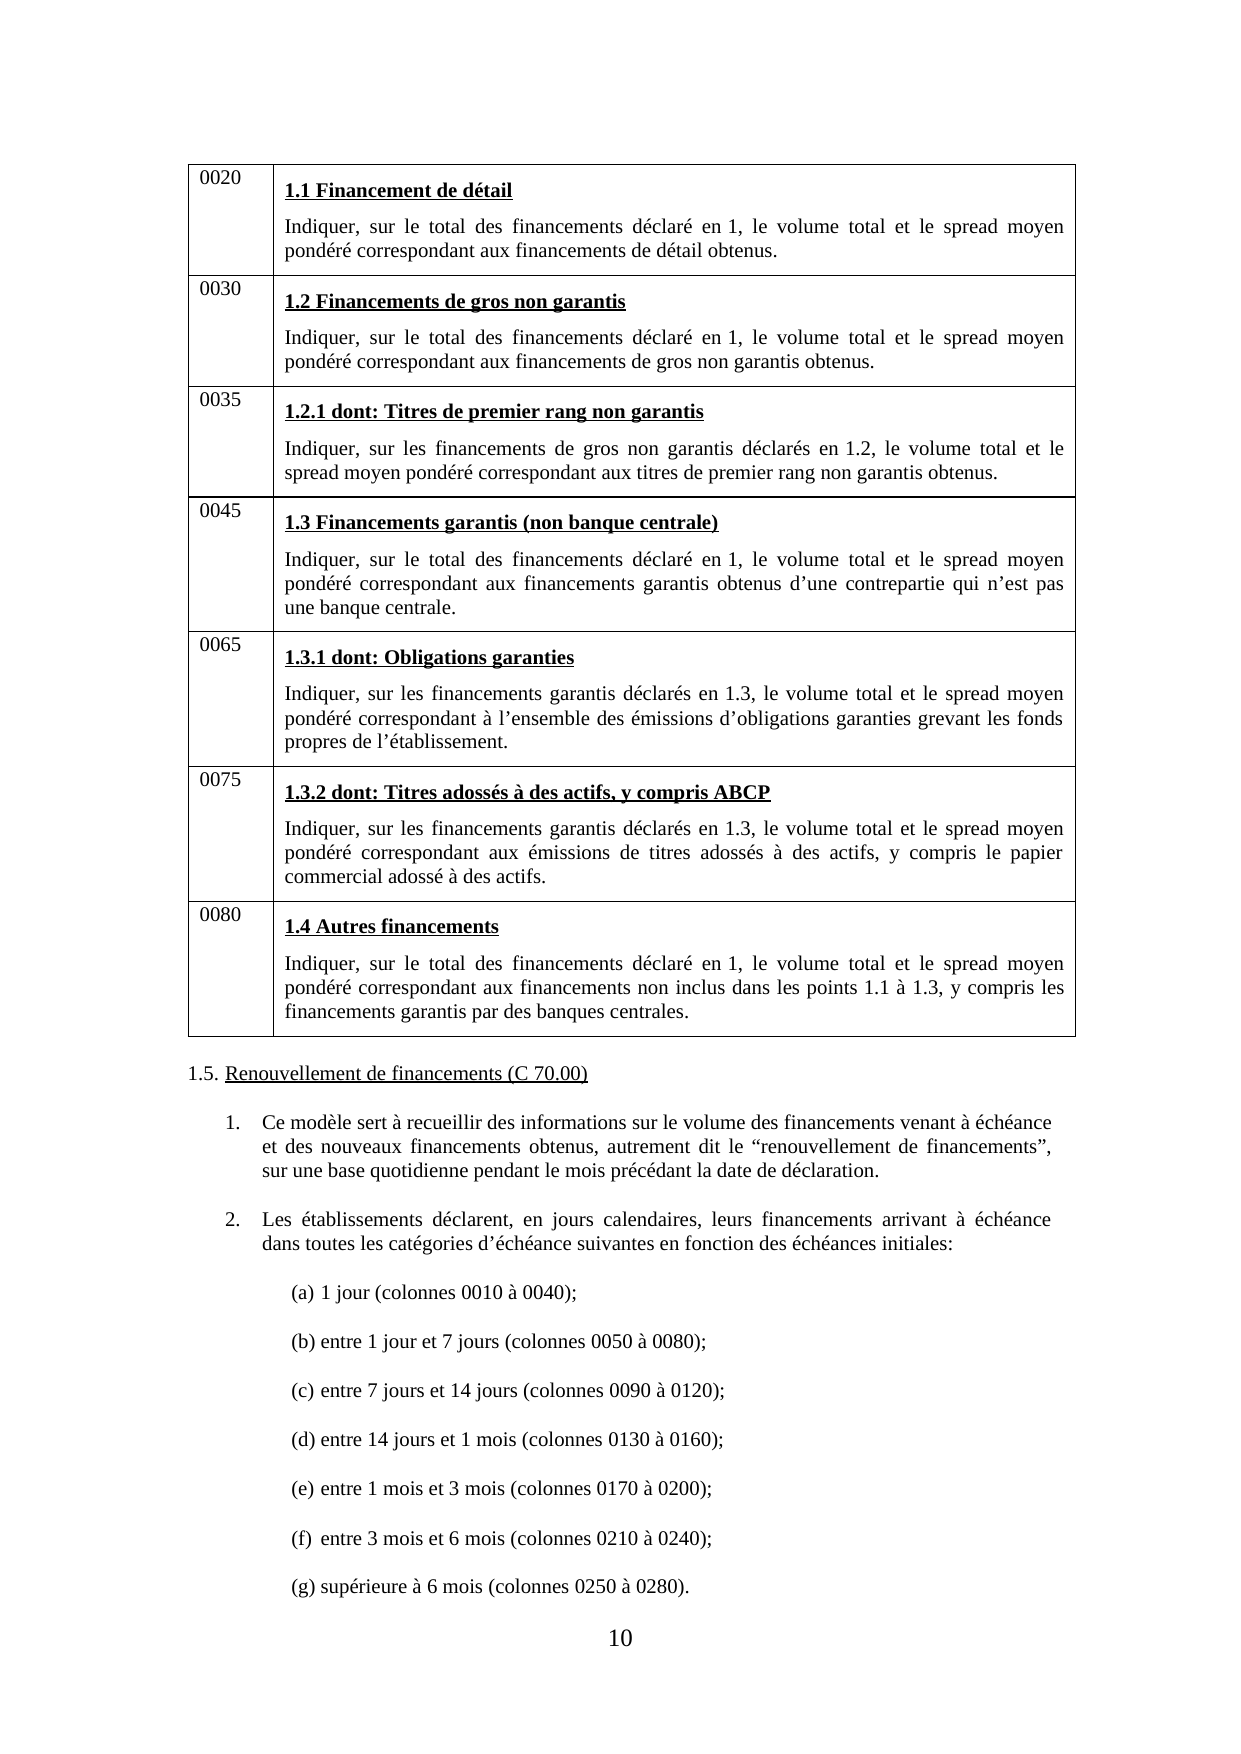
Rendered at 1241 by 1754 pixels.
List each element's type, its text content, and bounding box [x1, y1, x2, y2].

table_cell 0020 [189, 165, 273, 275]
list 1 jour (colonnes 0010 à 0040); [291, 1280, 1053, 1304]
table_cell 1.1 Financement de détail Indiquer, sur le total des financements déclaré en 1, le volume total et le spread moyen pondéré correspondant aux financements de détail obtenus. [274, 165, 1075, 275]
list entre 14 jours et 1 mois (colonnes 0130 à 0160); [291, 1427, 1053, 1451]
table_cell 1.2.1 dont: Titres de premier rang non garantis Indiquer, sur les financements de gros non garantis déclarés en 1.2, le volume total et le spread moyen pondéré correspondant aux titres de premier rang non garantis obtenus. [274, 387, 1075, 496]
table_cell 0065 [189, 632, 273, 766]
list entre 1 mois et 3 mois (colonnes 0170 à 0200); [291, 1476, 1053, 1500]
list Renouvellement de financements (C 70.00) [187, 1061, 1053, 1085]
table_cell 0080 [189, 902, 273, 1036]
table_cell 1.4 Autres financements Indiquer, sur le total des financements déclaré en 1, le volume total et le spread moyen pondéré correspondant aux financements non inclus dans les points 1.1 à 1.3, y compris les financements garantis par des banques centrales. [274, 902, 1075, 1036]
table_cell 1.2 Financements de gros non garantis Indiquer, sur le total des financements déclaré en 1, le volume total et le spread moyen pondéré correspondant aux financements de gros non garantis obtenus. [274, 276, 1075, 386]
table_cell 0030 [189, 276, 273, 386]
list entre 1 jour et 7 jours (colonnes 0050 à 0080); [291, 1329, 1053, 1353]
table_cell 0045 [189, 498, 273, 631]
table_cell 1.3.2 dont: Titres adossés à des actifs, y compris ABCP Indiquer, sur les financements garantis déclarés en 1.3, le volume total et le spread moyen pondéré correspondant aux émissions de titres adossés à des actifs, y compris le papier commercial adossé à des actifs. [274, 767, 1075, 901]
table_cell 0035 [189, 387, 273, 496]
table_cell 1.3 Financements garantis (non banque centrale) Indiquer, sur le total des financements déclaré en 1, le volume total et le spread moyen pondéré correspondant aux financements garantis obtenus d’une contrepartie qui n’est pas une banque centrale. [274, 498, 1075, 631]
list supérieure à 6 mois (colonnes 0250 à 0280). [291, 1574, 1053, 1598]
list entre 7 jours et 14 jours (colonnes 0090 à 0120); [291, 1378, 1053, 1402]
list entre 3 mois et 6 mois (colonnes 0210 à 0240); [291, 1525, 1053, 1549]
table_cell 1.3.1 dont: Obligations garanties Indiquer, sur les financements garantis déclarés en 1.3, le volume total et le spread moyen pondéré correspondant à l’ensemble des émissions d’obligations garanties grevant les fonds propres de l’établissement. [274, 632, 1075, 766]
list Les établissements déclarent, en jours calendaires, leurs financements arrivant à échéance dans toutes les catégories d’échéance suivantes en fonction des échéances initiales: [225, 1207, 1053, 1255]
list Ce modèle sert à recueillir des informations sur le volume des financements venant à échéance et des nouveaux financements obtenus, autrement dit le “renouvellement de financements”, sur une base quotidienne pendant le mois précédant la date de déclaration. [225, 1110, 1053, 1182]
table_cell 0075 [189, 767, 273, 901]
